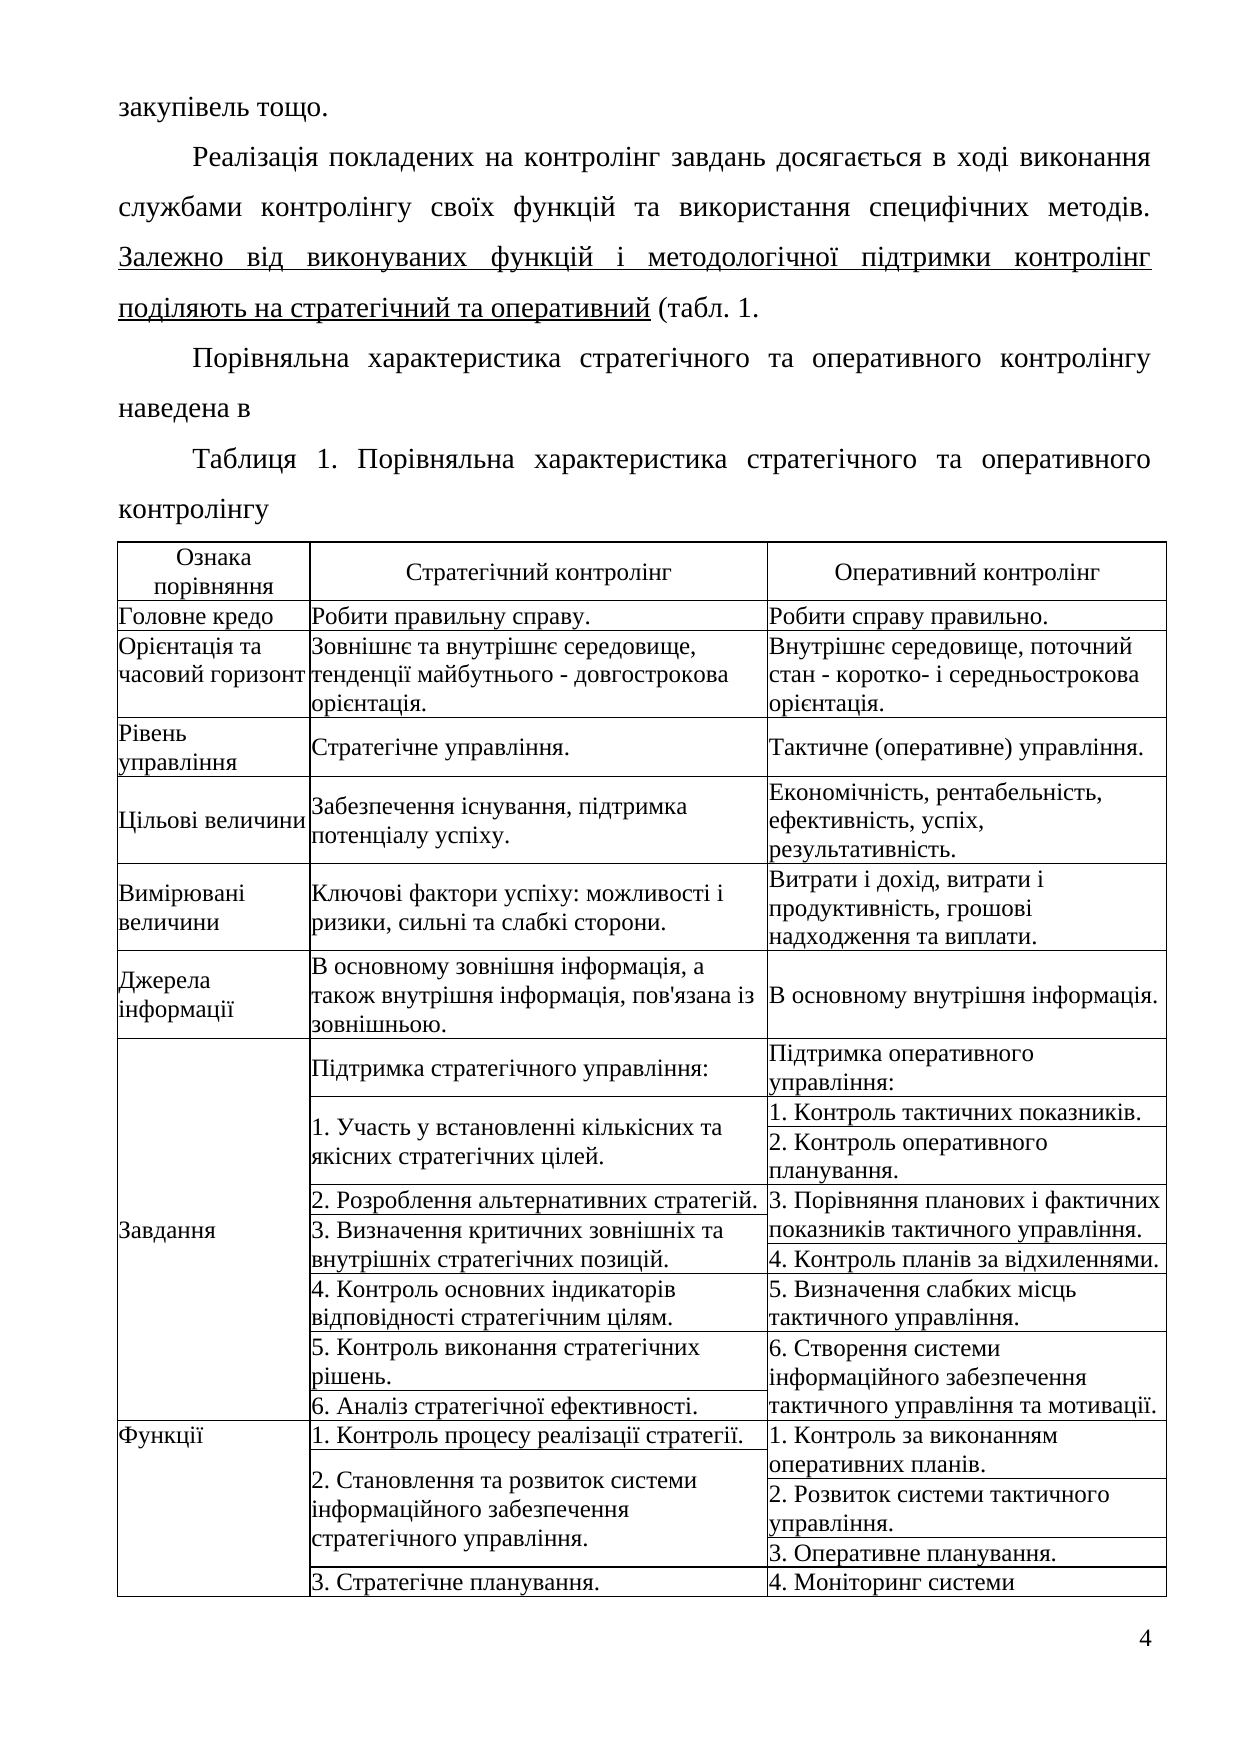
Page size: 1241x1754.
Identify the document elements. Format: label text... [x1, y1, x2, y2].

table_cell 2. Контроль оперативного планування. [768, 1127, 1166, 1184]
table_cell Підтримка стратегічного управління: [311, 1039, 767, 1096]
table_cell Рівень управління [118, 718, 309, 776]
table_cell Цільові величини [118, 777, 309, 863]
table_cell Економічність, рентабельність, ефективність, успіх, результативність. [768, 777, 1166, 863]
table_cell 3. Оперативне планування. [768, 1538, 1166, 1566]
table_cell 2. Розвиток системи тактичного управління. [768, 1479, 1166, 1537]
table_cell В основному внутрішня інформація. [768, 951, 1166, 1037]
text Порівняльна характеристика стратегічного та оперативного контролінгу наведена в [118, 340, 1152, 424]
table_cell Робити правильну справу. [311, 601, 767, 630]
table_cell 1. Контроль тактичних показників. [768, 1097, 1166, 1126]
table_cell 3. Стратегічне планування. [311, 1568, 767, 1596]
table_cell Підтримка оперативного управління: [768, 1039, 1166, 1096]
table_cell Внутрішнє середовище, поточний стан - коротко- і середньострокова орієнтація. [768, 631, 1166, 717]
table_cell 6. Створення системи інформаційного забезпечення тактичного управління та мотивації. [768, 1332, 1166, 1419]
table_cell Головне кредо [118, 601, 309, 630]
table_cell Орієнтація та часовий горизонт [118, 631, 309, 717]
table_cell В основному зовнішня інформація, а також внутрішня інформація, пов'язана із зовнішньою. [311, 951, 767, 1037]
text Реалізація покладених на контролінг завдань досягається в ході виконання службами контролінгу своїх функцій та використання специфічних методів. Залежно від виконуваних функцій і методологічної підтримки контролінг поділяють на стратегічний та оперативний (табл. 1. [118, 270, 1152, 323]
table_cell 1. Участь у встановленні кількісних та якісних стратегічних цілей. [311, 1097, 767, 1184]
table_cell 3. Порівняння планових і фактичних показників тактичного управління. [768, 1185, 1166, 1243]
table_cell 1. Контроль за виконанням оперативних планів. [768, 1421, 1166, 1478]
table_cell 2. Розроблення альтернативних стратегій. [311, 1185, 767, 1214]
text Таблиця 1. Порівняльна характеристика стратегічного та оперативного контролінгу [118, 441, 1152, 525]
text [118, 89, 1152, 122]
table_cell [768, 1568, 1166, 1596]
table_cell Функції [118, 1421, 309, 1596]
table_cell Джерела інформації [118, 951, 309, 1037]
table_cell Витрати і дохід, витрати і продуктивність, грошові надходження та виплати. [768, 864, 1166, 950]
table_cell 4. Контроль основних індикаторів відповідності стратегічним цілям. [311, 1274, 767, 1331]
table_header Ознака порівняння [118, 543, 309, 600]
table_cell Завдання [118, 1039, 309, 1419]
table_cell 2. Становлення та розвиток системи інформаційного забезпечення стратегічного управління. [311, 1450, 767, 1566]
table_cell 1. Контроль процесу реалізації стратегії. [311, 1421, 767, 1449]
table_header Оперативний контролінг [768, 543, 1166, 600]
table_cell Стратегічне управління. [311, 718, 767, 776]
table_cell Робити справу правильно. [768, 601, 1166, 630]
table_cell 4. Контроль планів за відхиленнями. [768, 1244, 1166, 1273]
table_cell Тактичне (оперативне) управління. [768, 718, 1166, 776]
table_cell 3. Визначення критичних зовнішніх та внутрішніх стратегічних позицій. [311, 1215, 767, 1273]
table_cell Вимірювані величини [118, 864, 309, 950]
table_cell 5. Визначення слабких місць тактичного управління. [768, 1274, 1166, 1331]
table_cell Зовнішнє та внутрішнє середовище, тенденції майбутнього - довгострокова орієнтація. [311, 631, 767, 717]
table_cell Ключові фактори успіху: можливості і ризики, сильні та слабкі сторони. [311, 864, 767, 950]
table_cell 5. Контроль виконання стратегічних рішень. [311, 1332, 767, 1390]
text Реалізація покладених на контролінг завдань досягається в ході виконання службами контролінгу своїх функцій та використання специфічних методів. Залежно від виконуваних функцій і методологічної підтримки контролінг поділяють на стратегічний та оперативний (табл. 1. [118, 139, 1152, 269]
table_header Стратегічний контролінг [311, 543, 767, 600]
table_cell Забезпечення існування, підтримка потенціалу успіху. [311, 777, 767, 863]
table_cell 6. Аналіз стратегічної ефективності. [311, 1391, 767, 1419]
